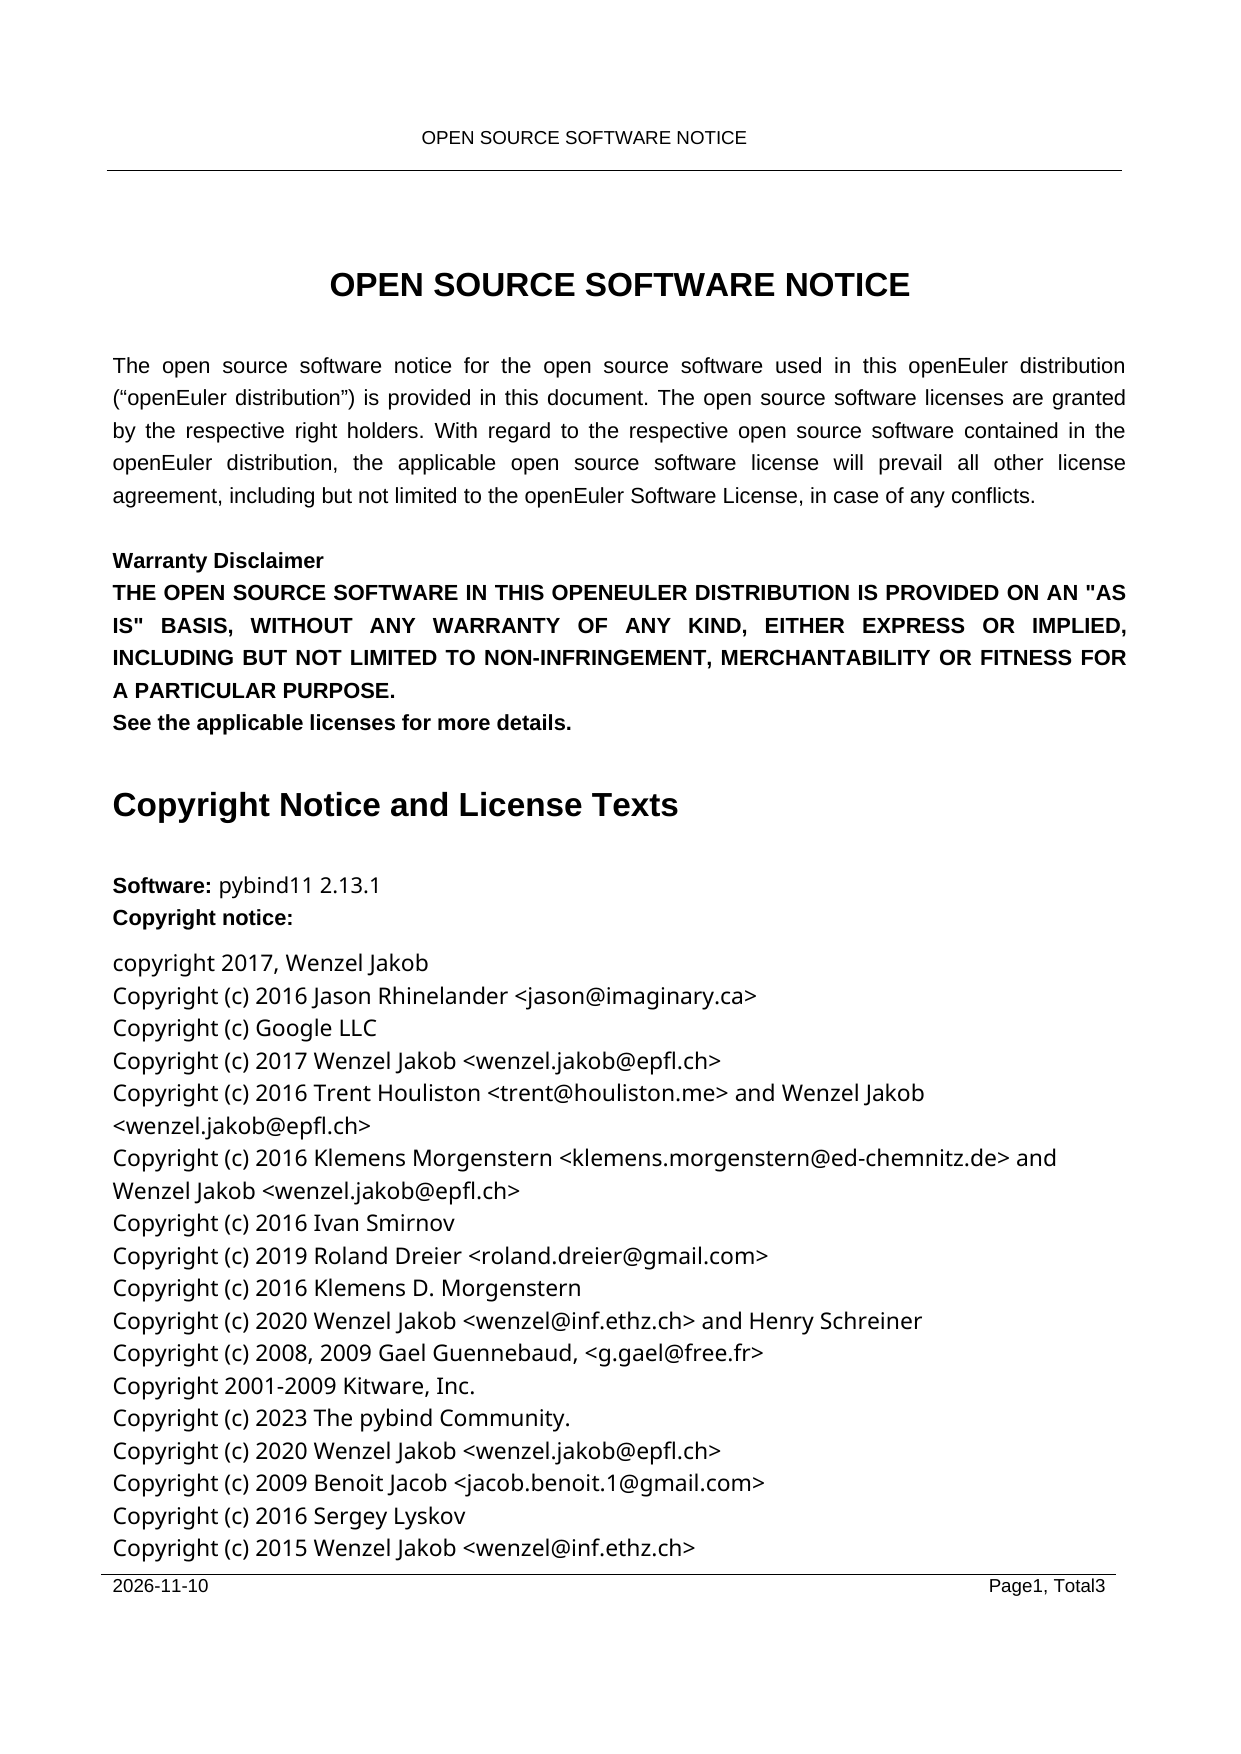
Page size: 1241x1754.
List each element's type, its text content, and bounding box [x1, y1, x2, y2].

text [112, 947, 1128, 1564]
text Warranty Disclaimer [112, 544, 1128, 576]
title Software: pybind11 2.13.1 [112, 869, 1128, 901]
text Copyright Notice and License Texts [112, 771, 1128, 836]
text THE OPEN SOURCE SOFTWARE IN THIS OPENEULER DISTRIBUTION IS PROVIDED ON AN "AS IS" BASIS, WITHOUT ANY WARRANTY OF ANY KIND, EITHER EXPRESS OR IMPLIED, INCLUDING BUT NOT LIMITED TO NON-INFRINGEMENT, MERCHANTABILITY OR FITNESS FOR A PARTICULAR PURPOSE. See the applicable licenses for more details. [112, 576, 1128, 739]
text Copyright notice: [112, 901, 1128, 934]
text The open source software notice for the open source software used in this openEuler distribution (“openEuler distribution”) is provided in this document. The open source software licenses are granted by the respective right holders. With regard to the respective open source software contained in the openEuler distribution, the applicable open source software license will prevail all other license agreement, including but not limited to the openEuler Software License, in case of any conflicts. [112, 349, 1128, 511]
text OPEN SOURCE SOFTWARE NOTICE [112, 251, 1128, 316]
